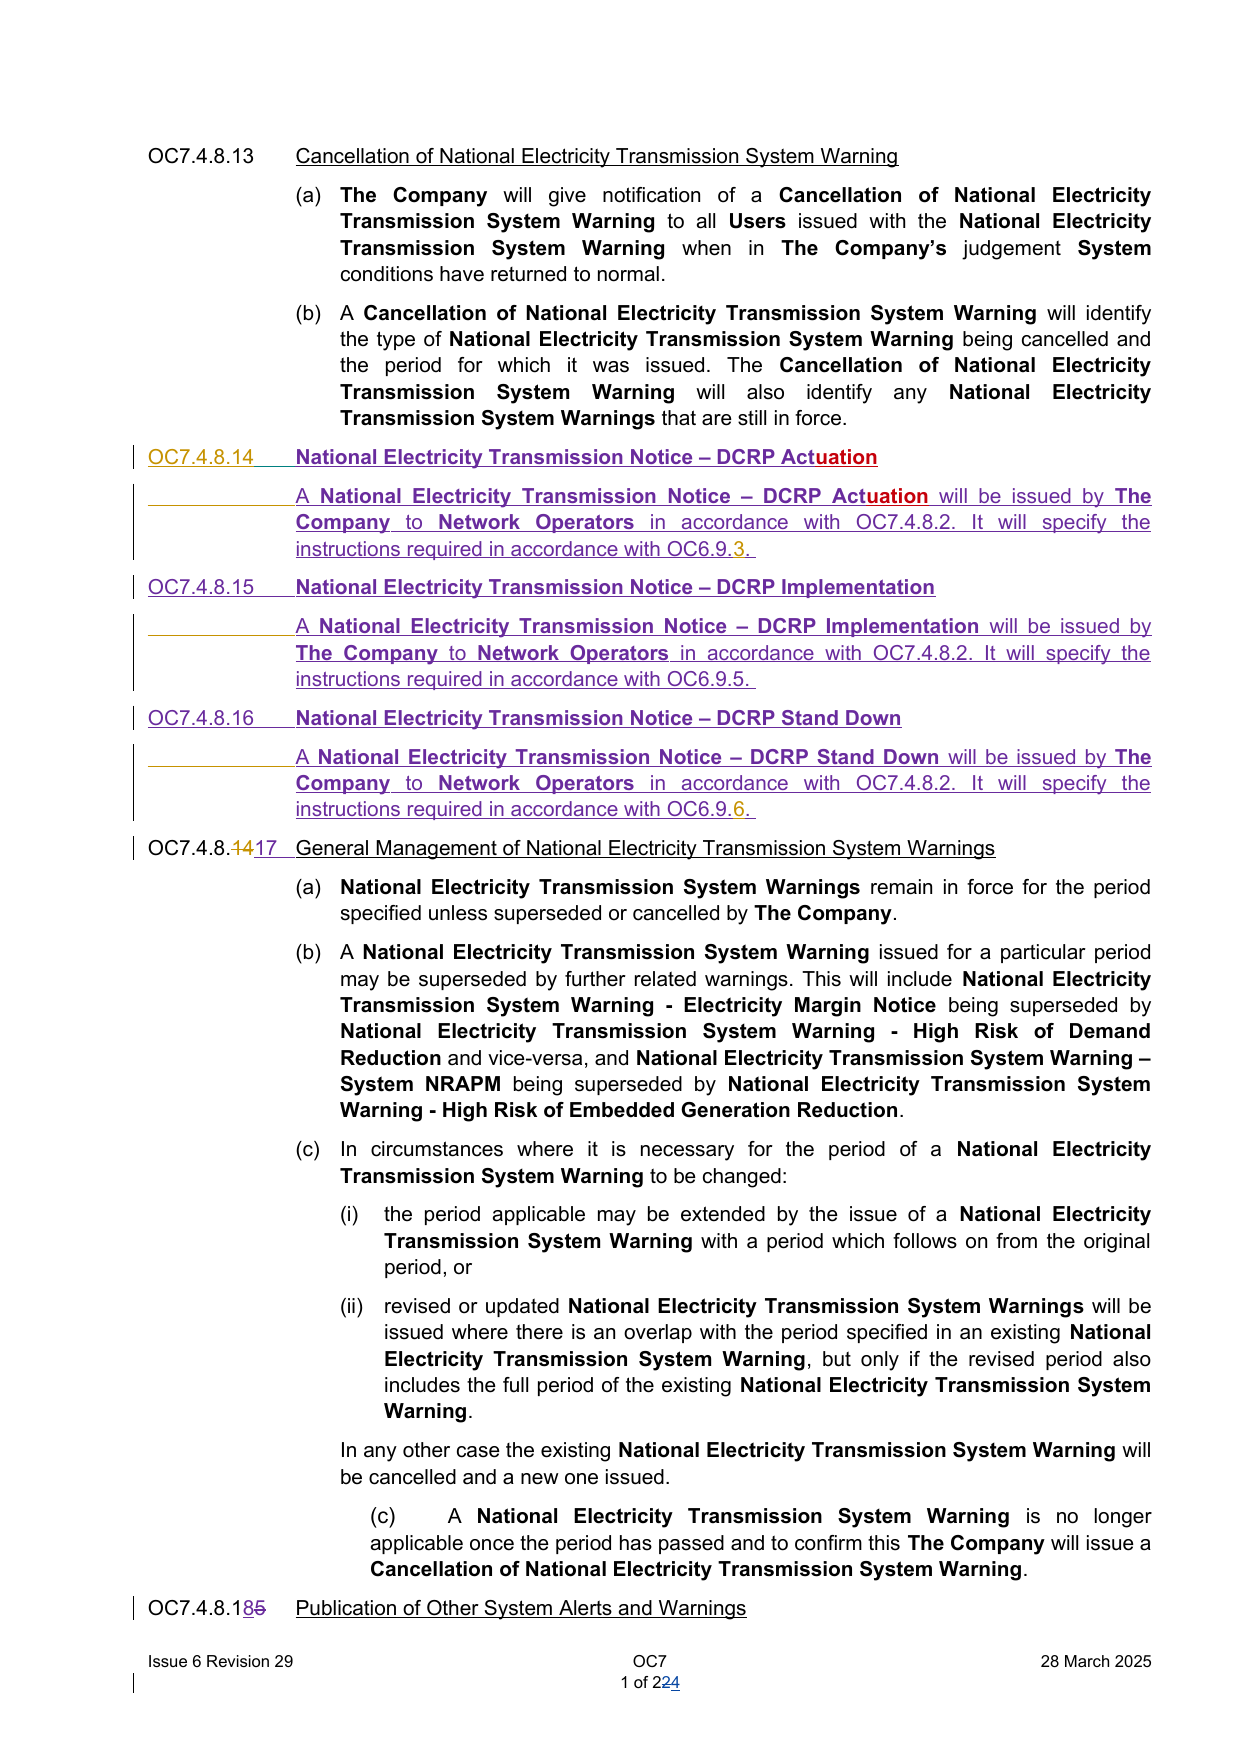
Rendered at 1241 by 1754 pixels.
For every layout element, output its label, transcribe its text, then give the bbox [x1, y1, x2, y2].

text (b) A National Electricity Transmission System Warning issued for a particular period may be superseded by further related warnings. This will include National Electricity Transmission System Warning - Electricity Margin Notice being superseded by National Electricity Transmission System Warning - High Risk of Demand Reduction and vice-versa, and National Electricity Transmission System Warning – System NRAPM being superseded by National Electricity Transmission System Warning - High Risk of Embedded Generation Reduction. [295, 940, 1152, 1122]
text (b) A Cancellation of National Electricity Transmission System Warning will identify the type of National Electricity Transmission System Warning being cancelled and the period for which it was issued. The Cancellation of National Electricity Transmission System Warning will also identify any National Electricity Transmission System Warnings that are still in force. [295, 301, 1152, 430]
text OC7.4.8.General Management of National Electricity Transmission System Warnings [148, 836, 1152, 860]
text (c) In circumstances where it is necessary for the period of a National Electricity Transmission System Warning to be changed: [295, 1137, 1152, 1187]
text OC7.4.8.13 Cancellation of National Electricity Transmission System Warning [148, 144, 1152, 168]
text (a) National Electricity Transmission System Warnings remain in force for the period specified unless superseded or cancelled by The Company. [295, 875, 1152, 925]
list A National Electricity Transmission System Warning is no longer applicable once the period has passed and to confirm this The Company will issue a Cancellation of National Electricity Transmission System Warning. [370, 1503, 1152, 1581]
text In any other case the existing National Electricity Transmission System Warning will be cancelled and a new one issued. [295, 1438, 1152, 1488]
text OC7.4.8.1 Publication of Other System Alerts and Warnings [148, 1596, 1152, 1620]
text (ii) revised or updated National Electricity Transmission System Warnings will be issued where there is an overlap with the period specified in an existing National Electricity Transmission System Warning, but only if the revised period also includes the full period of the existing National Electricity Transmission System Warning. [340, 1294, 1152, 1423]
text (i) the period applicable may be extended by the issue of a National Electricity Transmission System Warning with a period which follows on from the original period, or [340, 1202, 1152, 1279]
text (a) The Company will give notification of a Cancellation of National Electricity Transmission System Warning to all Users issued with the National Electricity Transmission System Warning when in The Company’s judgement System conditions have returned to normal. [295, 183, 1152, 286]
